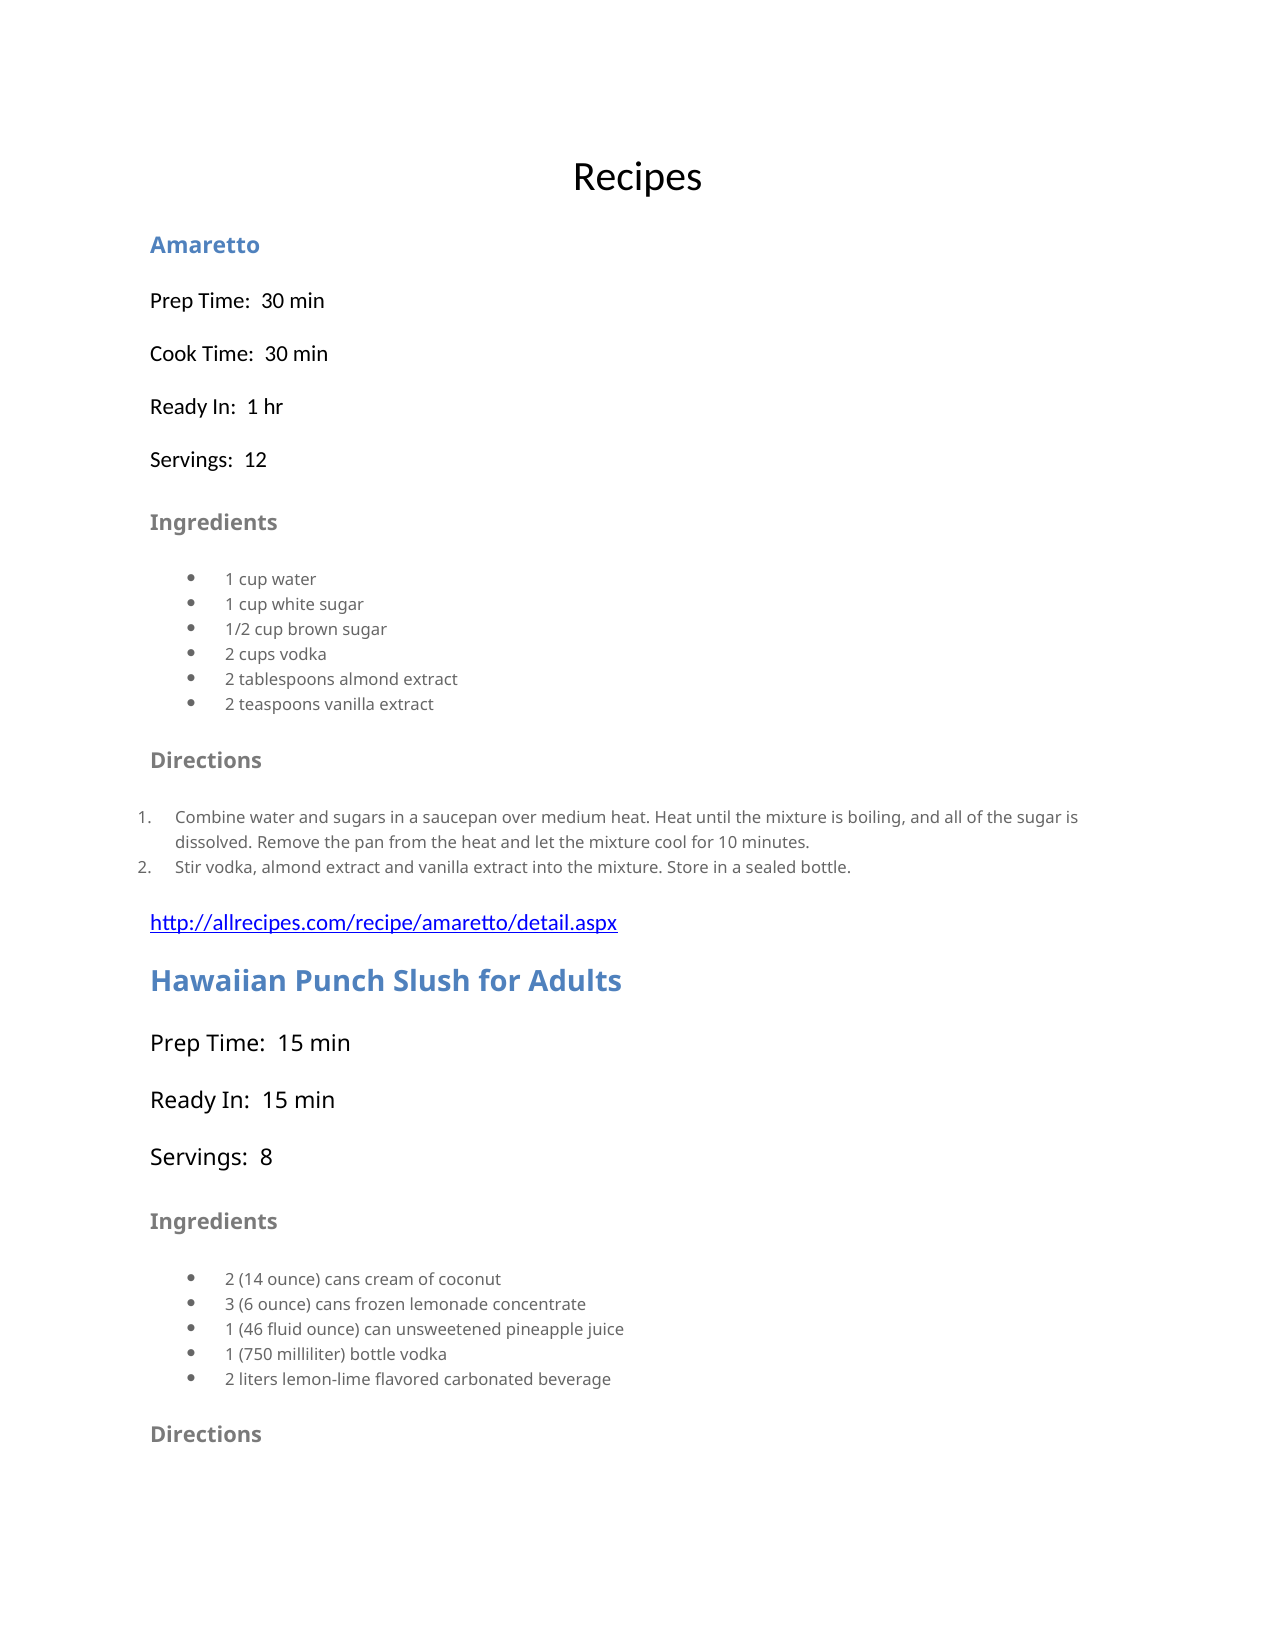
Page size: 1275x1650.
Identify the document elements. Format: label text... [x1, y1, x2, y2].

list 2 (14 ounce) cans cream of coconut [187, 1265, 1125, 1290]
list 2 liters lemon-lime flavored carbonated beverage [187, 1365, 1125, 1390]
text Prep Time: 30 min [150, 286, 1125, 314]
list 1/2 cup brown sugar [187, 615, 1125, 640]
text Directions [150, 744, 1125, 774]
list 3 (6 ounce) cans frozen lemonade concentrate [187, 1290, 1125, 1315]
text Ingredients [150, 506, 1125, 536]
text Ingredients [150, 1206, 1125, 1236]
text Recipes [150, 150, 1125, 201]
list 1 cup white sugar [187, 590, 1125, 615]
list 1 (750 milliliter) bottle vodka [187, 1340, 1125, 1365]
list 2 cups vodka [187, 640, 1125, 665]
list 1 cup water [187, 565, 1125, 590]
list Combine water and sugars in a saucepan over medium heat. Heat until the mixture is boiling, and all of the sugar is dissolved. Remove the pan from the heat and let the mixture cool for 10 minutes. [137, 803, 1125, 853]
list 1 (46 fluid ounce) can unsweetened pineapple juice [187, 1315, 1125, 1340]
text Servings: 8 [150, 1141, 1125, 1172]
list 2 teaspoons vanilla extract [187, 690, 1125, 715]
list Stir vodka, almond extract and vanilla extract into the mixture. Store in a sealed bottle. [137, 853, 1125, 878]
text Amaretto [150, 229, 1125, 261]
text Directions [150, 1419, 1125, 1449]
text Hawaiian Punch Slush for Adults [150, 961, 1125, 1000]
list 2 tablespoons almond extract [187, 665, 1125, 690]
text Servings: 12 [150, 445, 1125, 473]
text http://allrecipes.com/recipe/amaretto/detail.aspx [150, 908, 1125, 936]
text Ready In: 1 hr [150, 392, 1125, 420]
text Ready In: 15 min [150, 1084, 1125, 1115]
text Cook Time: 30 min [150, 339, 1125, 367]
text Prep Time: 15 min [150, 1027, 1125, 1058]
